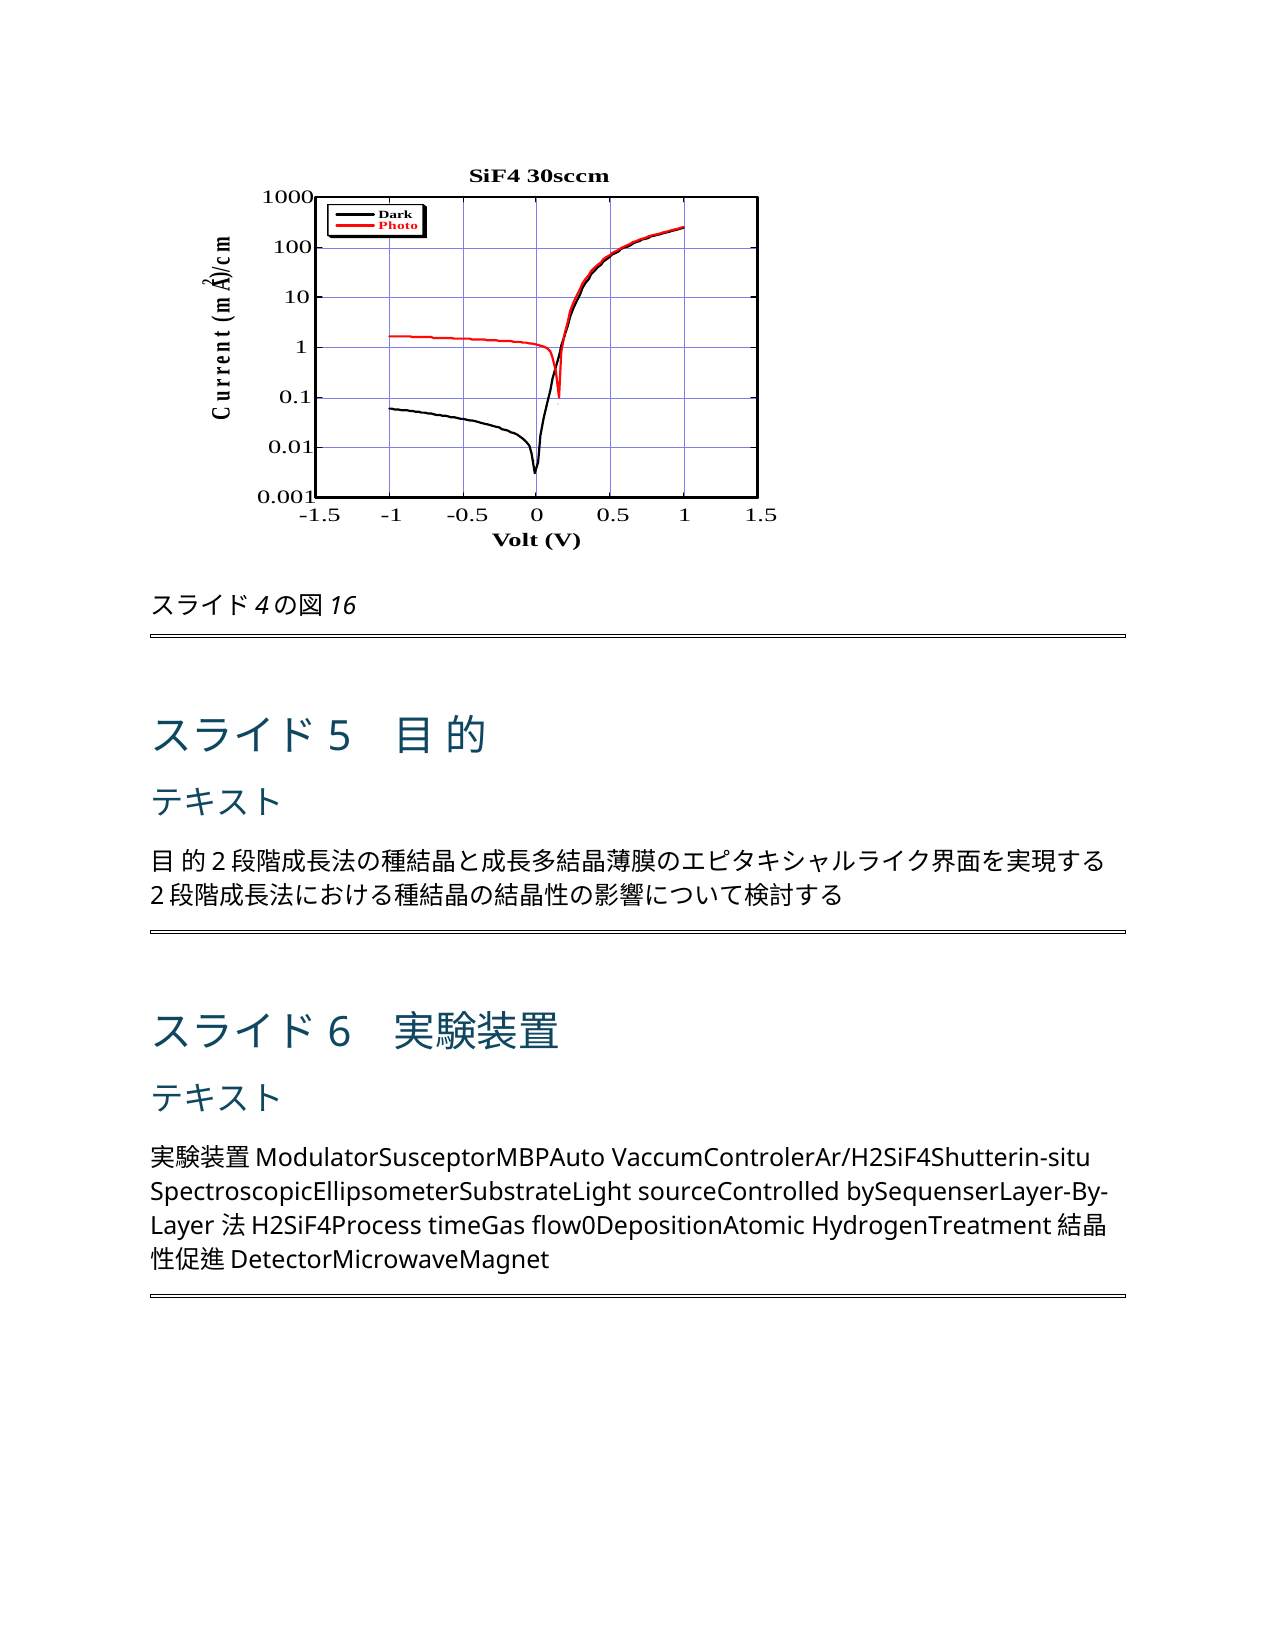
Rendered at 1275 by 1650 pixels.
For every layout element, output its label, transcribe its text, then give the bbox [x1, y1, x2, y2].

subtitle スライド 6 実験装置 [150, 1002, 1125, 1058]
subtitle スライド 5 目 的 [150, 706, 1125, 762]
subtitle テキスト [150, 779, 1125, 824]
text スライド4の図16 [150, 587, 1125, 622]
subtitle テキスト [150, 1075, 1125, 1121]
text 実験装置ModulatorSusceptorMBPAuto VaccumControlerAr/H2SiF4Shutterin-situ SpectroscopicEllipsometerSubstrateLight sourceControlled bySequenserLayer-By-Layer 法H2SiF4Process timeGas flow0DepositionAtomic HydrogenTreatment結晶性促進DetectorMicrowaveMagnet [150, 1139, 1125, 1276]
text 目 的2段階成長法の種結晶と成長多結晶薄膜のエピタキシャルライク界面を実現する2段階成長法における種結晶の結晶性の影響について検討する [150, 843, 1125, 911]
